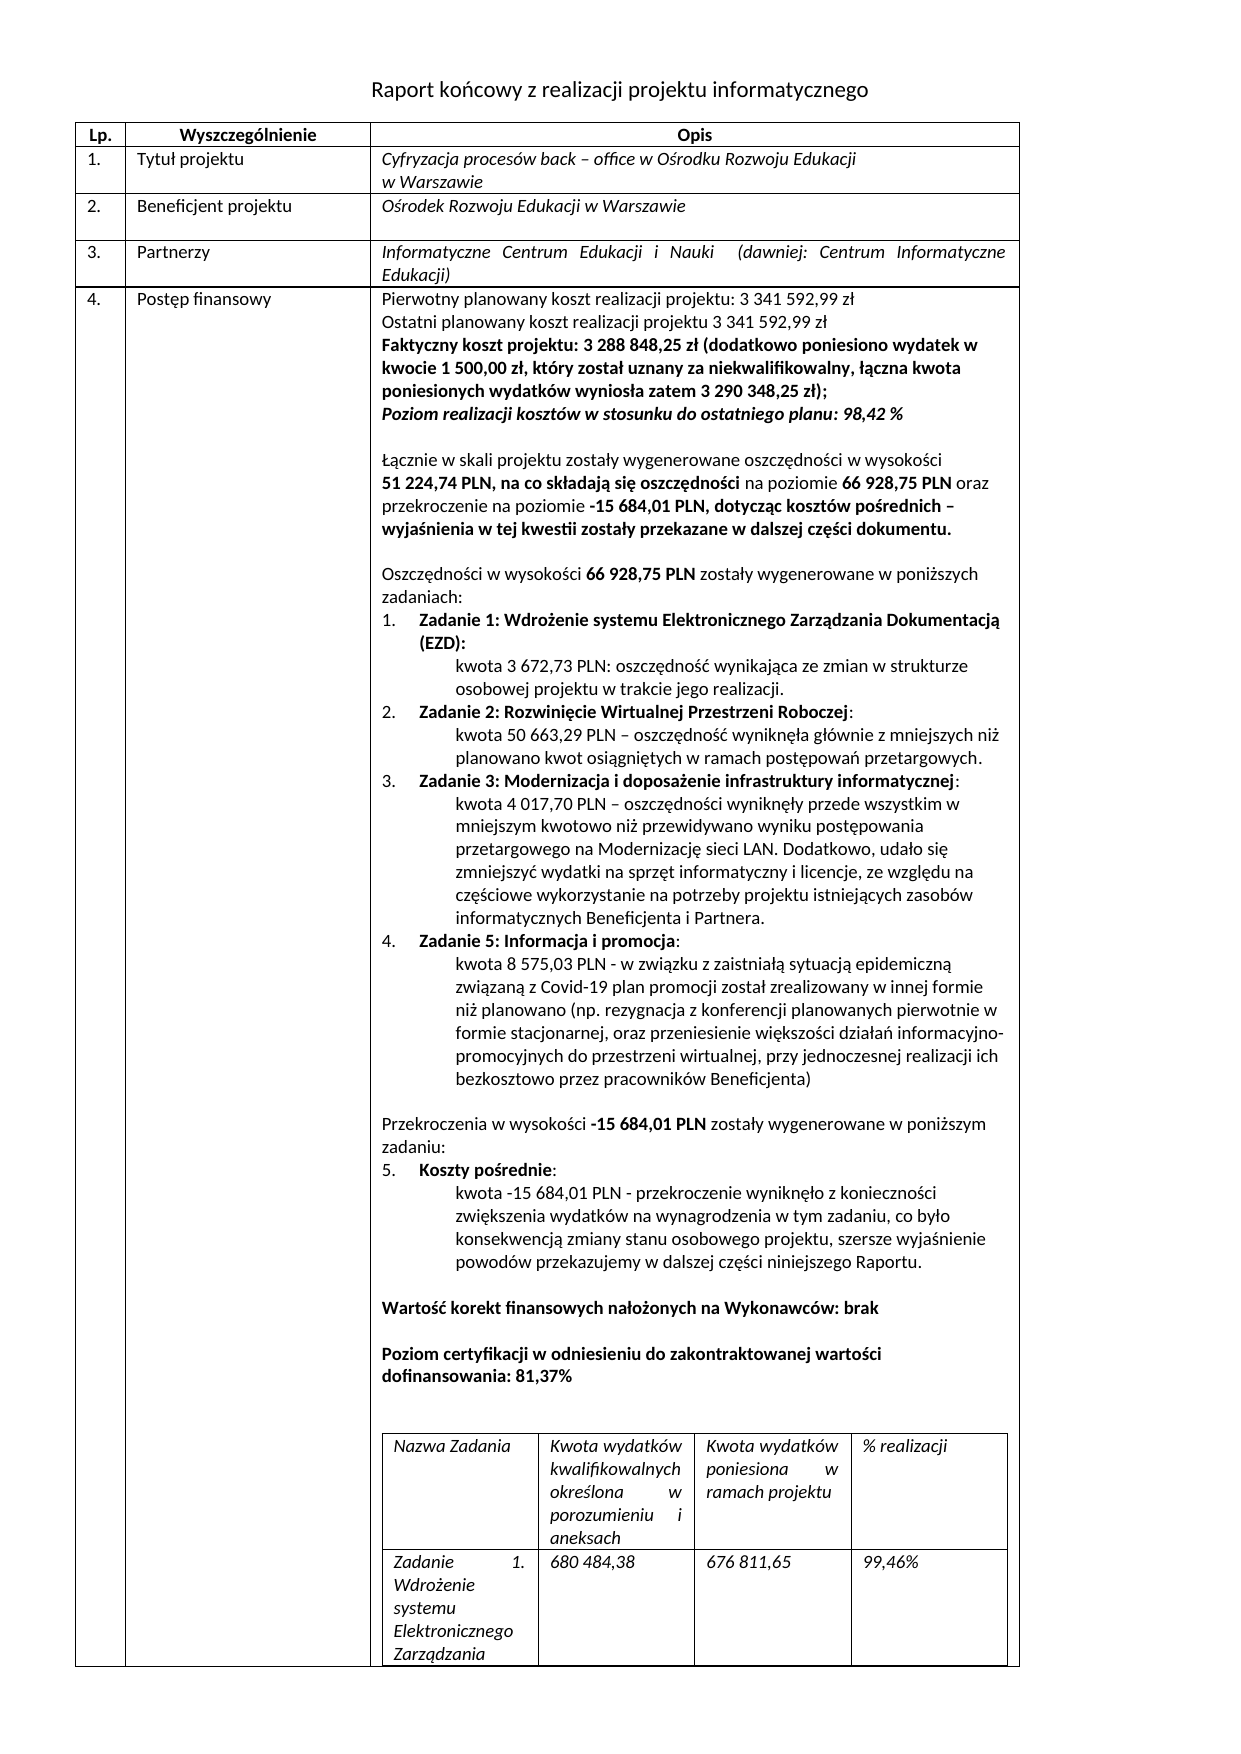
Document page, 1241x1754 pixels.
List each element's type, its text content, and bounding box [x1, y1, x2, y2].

table_cell [76, 147, 125, 193]
table_cell Partnerzy [126, 241, 370, 286]
table_header Opis [371, 123, 1019, 146]
table_cell Tytuł projektu [126, 147, 370, 193]
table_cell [371, 288, 1019, 1666]
table_cell Cyfryzacja procesów back – office w Ośrodku Rozwoju Edukacji w Warszawie [371, 147, 1019, 193]
table_cell [76, 194, 125, 239]
table_cell Informatyczne Centrum Edukacji i Nauki (dawniej: Centrum Informatyczne Edukacji) [371, 241, 1019, 286]
table_header Wyszczególnienie [126, 123, 370, 146]
table_cell Postęp finansowy [126, 288, 370, 1666]
table_cell Ośrodek Rozwoju Edukacji w Warszawie [371, 194, 1019, 239]
table_cell [76, 288, 125, 1666]
table_cell [76, 241, 125, 286]
table_cell Beneficjent projektu [126, 194, 370, 239]
text Raport końcowy z realizacji projektu informatycznego [75, 75, 1165, 103]
table_header Lp. [76, 123, 125, 146]
